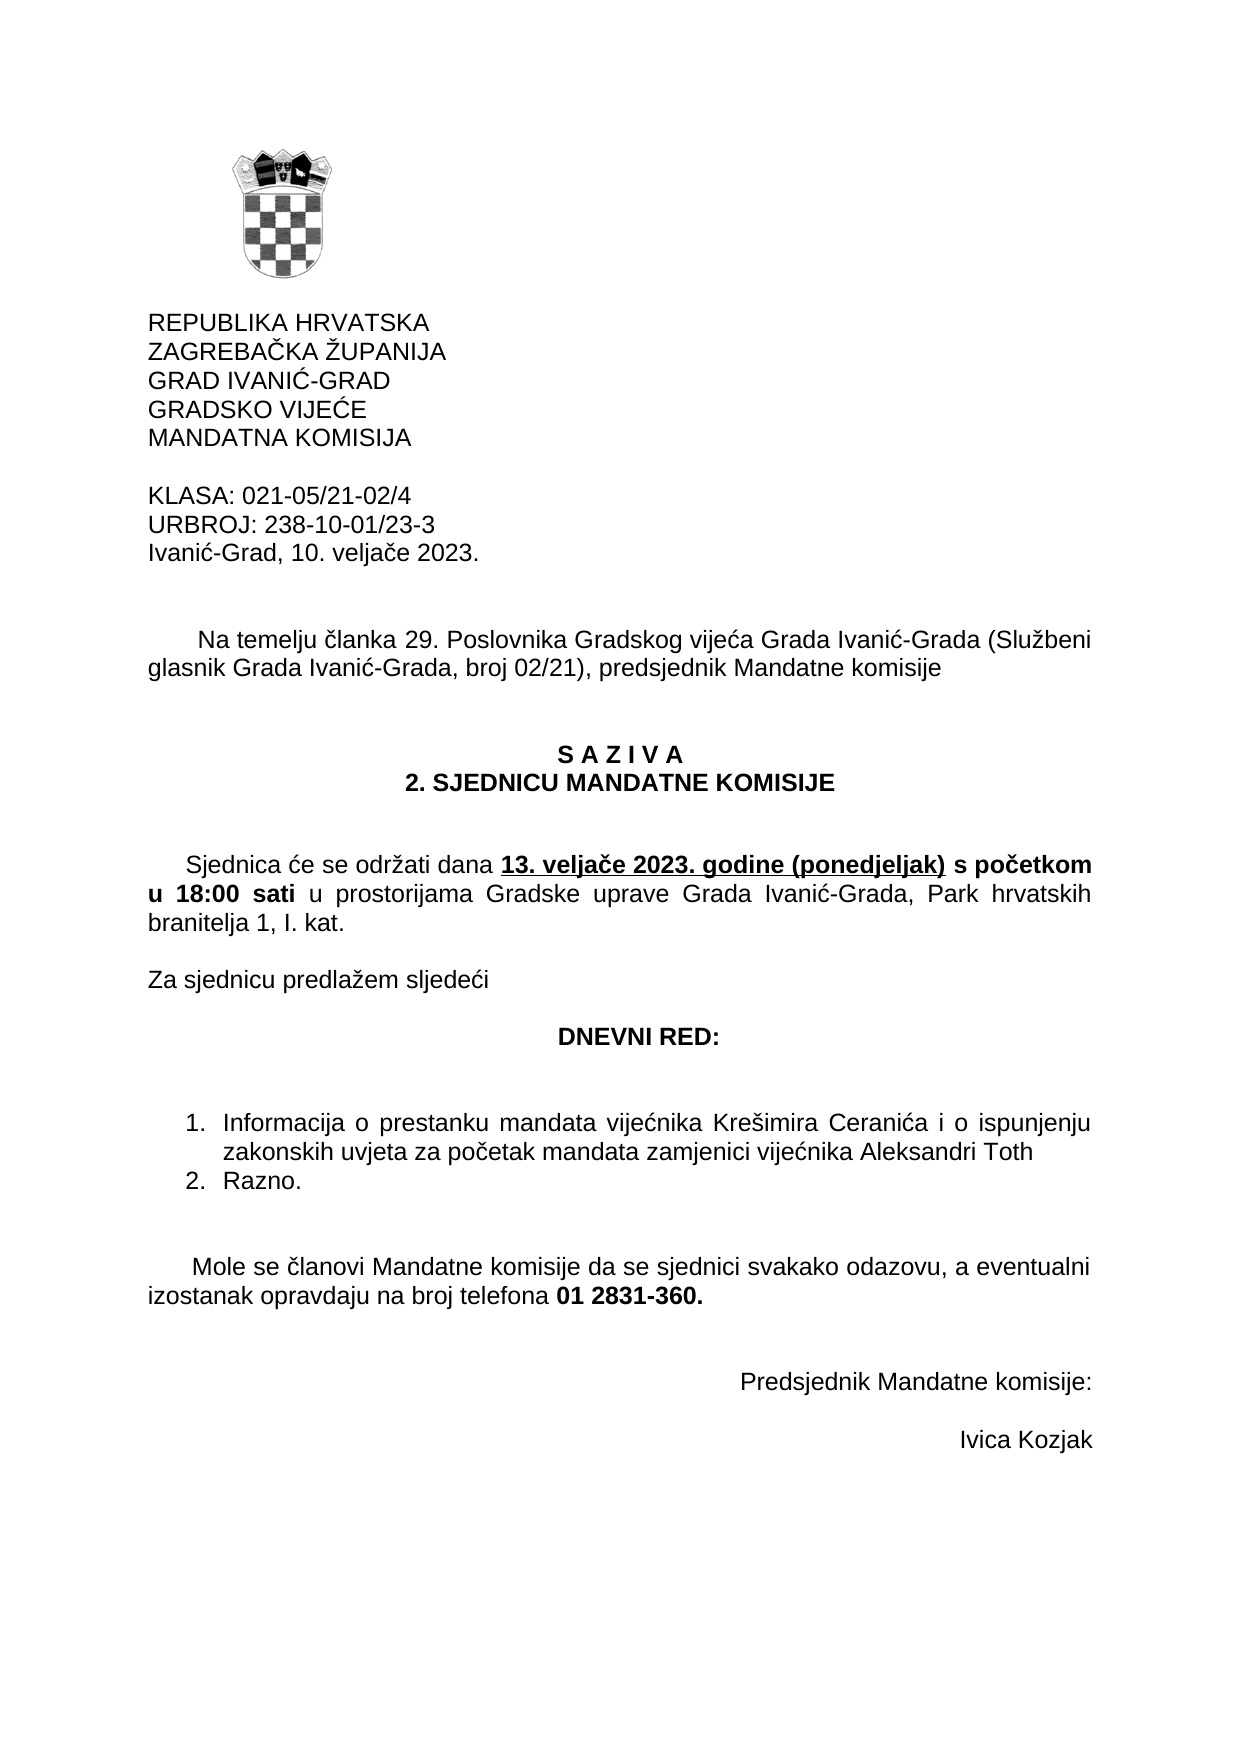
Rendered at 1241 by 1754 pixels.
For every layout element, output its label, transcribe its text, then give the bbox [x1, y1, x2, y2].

text 2. SJEDNICU MANDATNE KOMISIJE [148, 768, 1093, 797]
text DNEVNI RED: [185, 1022, 1093, 1051]
text URBROJ: 238-10-01/23-3 [148, 510, 1093, 538]
text Na temelju članka 29. Poslovnika Gradskog vijeća Grada Ivanić-Grada (Službeni glasnik Grada Ivanić-Grada, broj 02/21), predsjednik Mandatne komisije [148, 625, 1093, 682]
picture [231, 147, 334, 280]
text Mole se članovi Mandatne komisije da se sjednici svakako odazovu, a eventualni izostanak opravdaju na broj telefona 01 2831-360. [148, 1252, 1093, 1309]
text KLASA: 021-05/21-02/4 [148, 481, 1093, 510]
list Informacija o prestanku mandata vijećnika Krešimira Ceranića i o ispunjenju zakonskih uvjeta za početak mandata zamjenici vijećnika Aleksandri Toth [185, 1108, 1093, 1166]
text REPUBLIKA HRVATSKA [148, 308, 1093, 337]
text Ivica Kozjak [148, 1424, 1093, 1453]
text GRAD IVANIĆ-GRAD [148, 366, 1093, 395]
text Za sjednicu predlažem sljedeći [148, 964, 1093, 993]
text Predsjednik Mandatne komisije: [148, 1367, 1093, 1396]
text Ivanić-Grad, 10. veljače 2023. [148, 538, 1093, 567]
text ZAGREBAČKA ŽUPANIJA [148, 337, 1093, 366]
text Sjednica će se održati dana 13. veljače 2023. godine (ponedjeljak) s početkom u 18:00 sati u prostorijama Gradske uprave Grada Ivanić-Grada, Park hrvatskih branitelja 1, I. kat. [148, 850, 1093, 937]
text S A Z I V A [148, 740, 1093, 768]
text MANDATNA KOMISIJA [148, 423, 1093, 452]
list Razno. [185, 1166, 1093, 1194]
text GRADSKO VIJEĆE [148, 395, 1093, 423]
